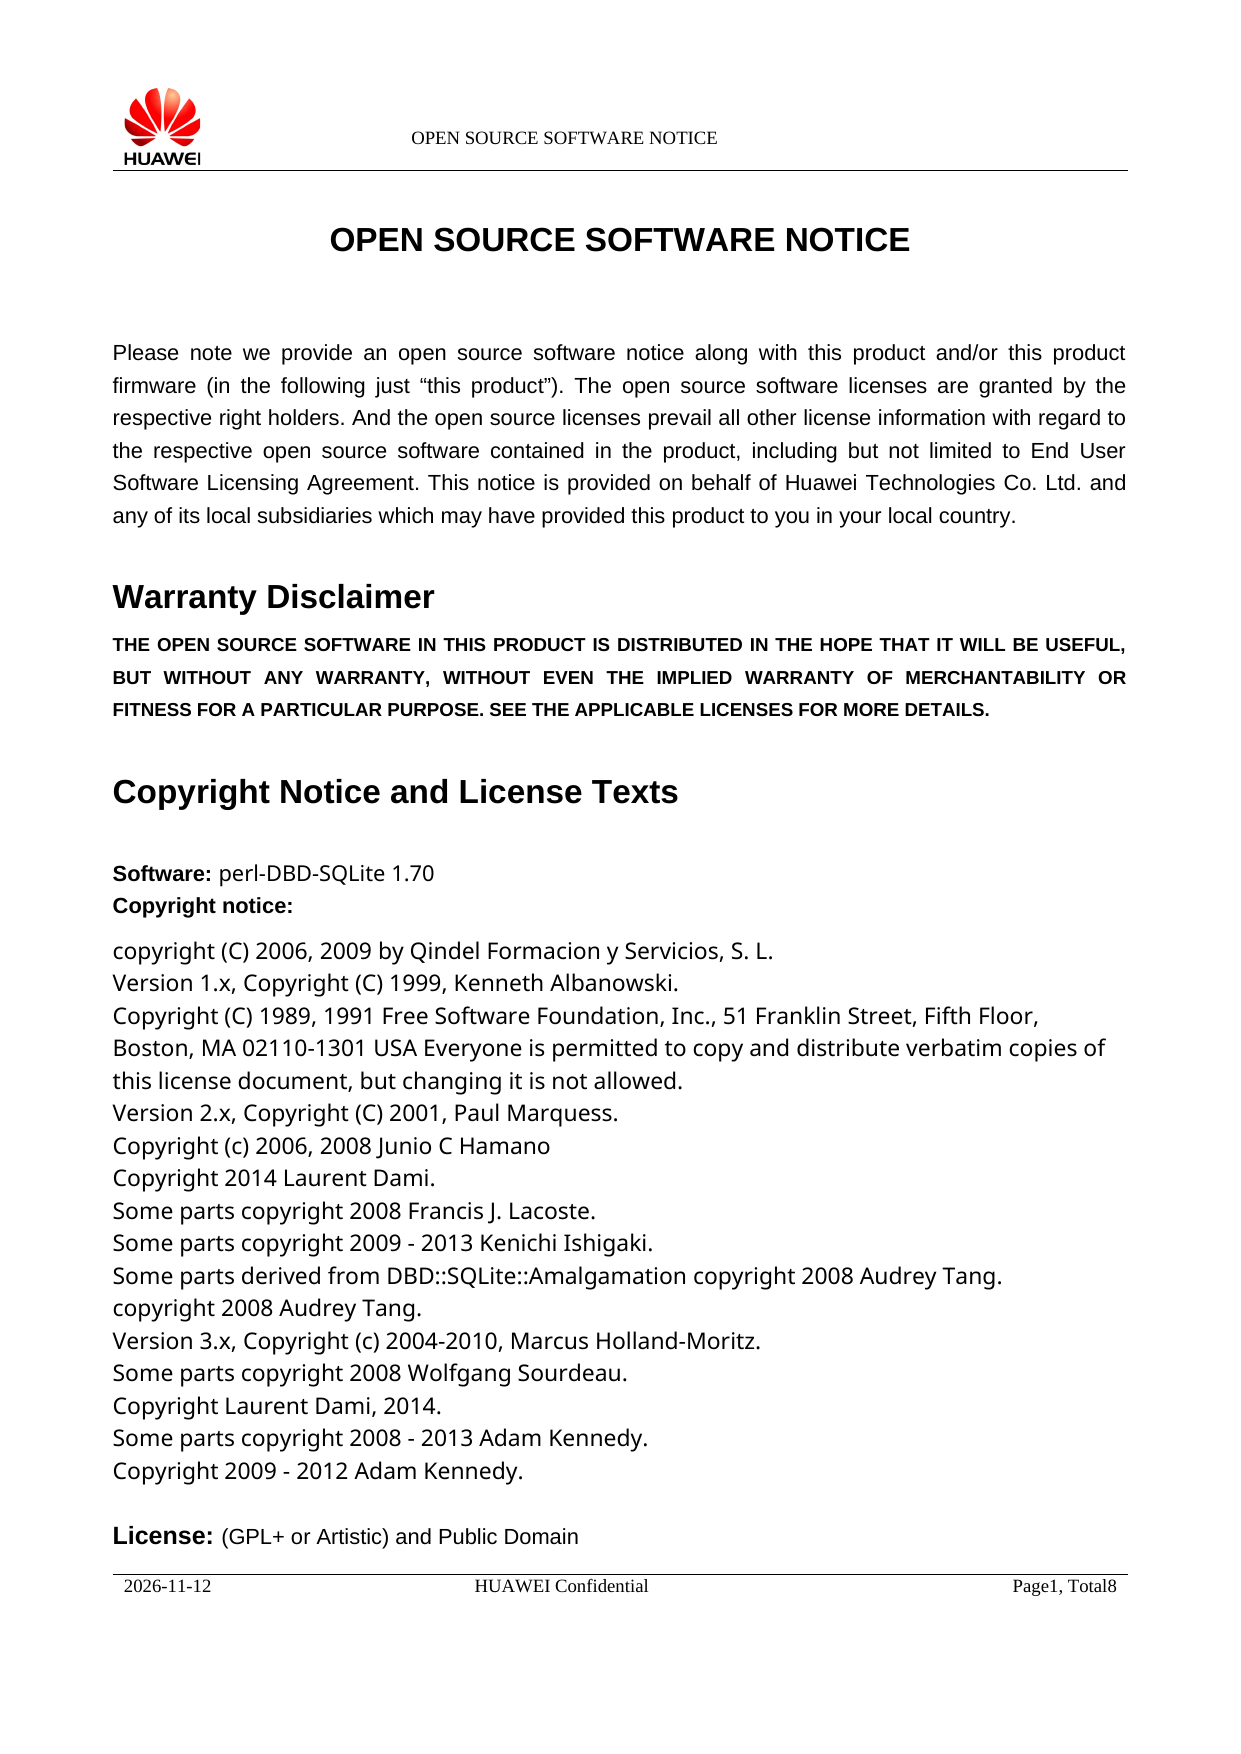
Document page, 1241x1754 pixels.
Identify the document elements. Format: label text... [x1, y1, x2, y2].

text The open source software in this product is distributed in the hope that it will be useful, but WITHOUT ANY WARRANTY, without even the implied warranty of MERCHANTABILITY or FITNESS FOR A PARTICULAR PURPOSE. See the applicable licenses for more details. [112, 629, 1128, 726]
text Copyright notice: [112, 889, 1128, 921]
picture [124, 88, 201, 165]
text Please note we provide an open source software notice along with this product and/or this product firmware (in the following just “this product”). The open source software licenses are granted by the respective right holders. And the open source licenses prevail all other license information with regard to the respective open source software contained in the product, including but not limited to End User Software Licensing Agreement. This notice is provided on behalf of Huawei Technologies Co. Ltd. and any of its local subsidiaries which may have provided this product to you in your local country. [112, 336, 1128, 531]
text Copyright Notice and License Texts [112, 759, 1128, 824]
text Warranty Disclaimer [112, 564, 1128, 629]
text OPEN SOURCE SOFTWARE NOTICE [112, 206, 1128, 271]
text License: (GPL+ or Artistic) and Public Domain [112, 1519, 1128, 1551]
text copyright (C) 2006, 2009 by Qindel Formacion y Servicios, S. L. Version 1.x, Copyright (C) 1999, Kenneth Albanowski. Copyright (C) 1989, 1991 Free Software Foundation, Inc., 51 Franklin Street, Fifth Floor, Boston, MA 02110-1301 USA Everyone is permitted to copy and distribute verbatim copies of this license document, but changing it is not allowed. Version 2.x, Copyright (C) 2001, Paul Marquess. Copyright (c) 2006, 2008 Junio C Hamano Copyright 2014 Laurent Dami. Some parts copyright 2008 Francis J. Lacoste. Some parts copyright 2009 - 2013 Kenichi Ishigaki. Some parts derived from DBD::SQLite::Amalgamation copyright 2008 Audrey Tang. copyright 2008 Audrey Tang. Version 3.x, Copyright (c) 2004-2010, Marcus Holland-Moritz. Some parts copyright 2008 Wolfgang Sourdeau. Copyright Laurent Dami, 2014. Some parts copyright 2008 - 2013 Adam Kennedy. Copyright 2009 - 2012 Adam Kennedy. [112, 934, 1128, 1519]
title Software: perl-DBD-SQLite 1.70 [112, 856, 1128, 889]
